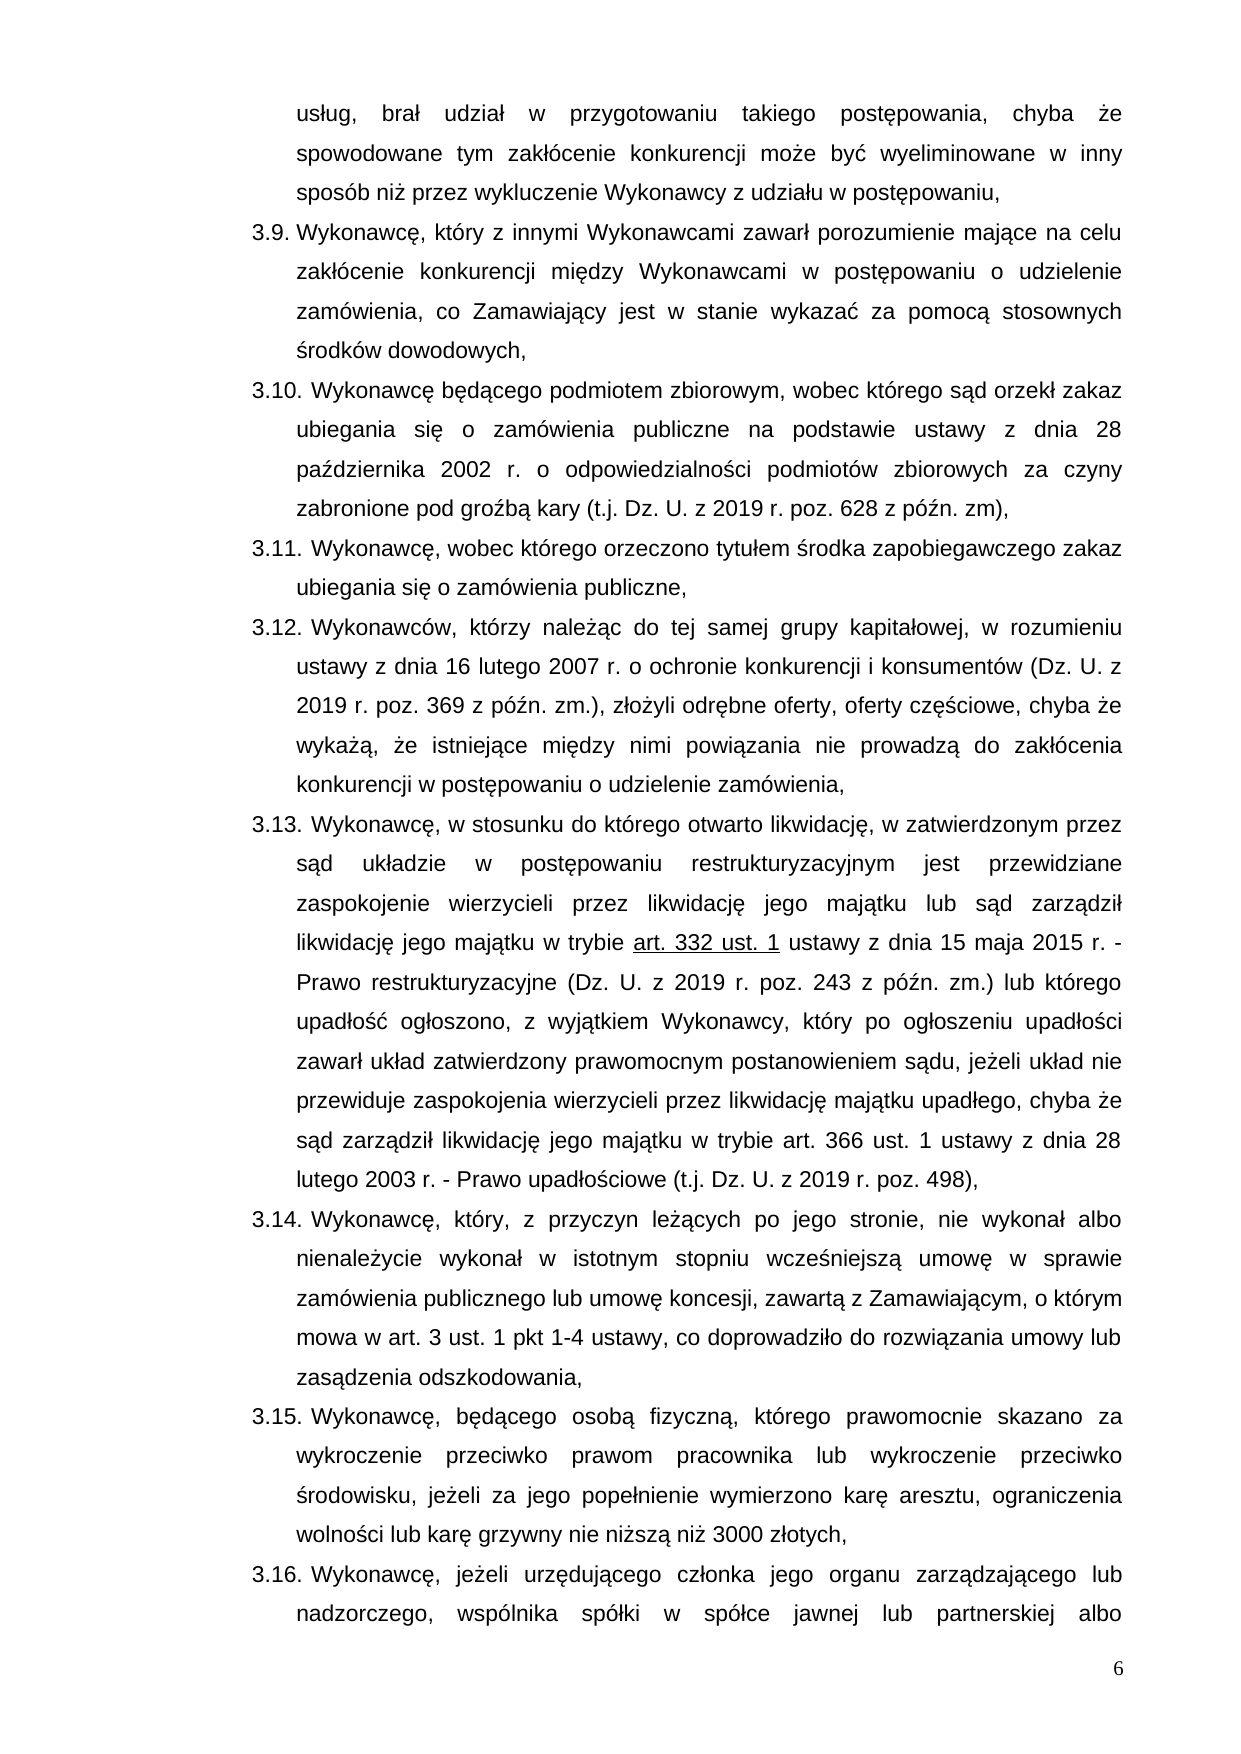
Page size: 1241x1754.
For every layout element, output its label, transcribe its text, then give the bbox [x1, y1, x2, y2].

list Wykonawcę będącego podmiotem zbiorowym, wobec którego sąd orzekł zakaz ubiegania się o zamówienia publiczne na podstawie ustawy z dnia 28 października 2002 r. o odpowiedzialności podmiotów zbiorowych za czyny zabronione pod groźbą kary (t.j. Dz. U. z 2019 r. poz. 628 z późn. zm), [252, 377, 1123, 521]
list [252, 100, 1123, 206]
list Wykonawcę, w stosunku do którego otwarto likwidację, w zatwierdzonym przez sąd układzie w postępowaniu restrukturyzacyjnym jest przewidziane zaspokojenie wierzycieli przez likwidację jego majątku lub sąd zarządził likwidację jego majątku w trybie art. 332 ust. 1 ustawy z dnia 15 maja 2015 r. - Prawo restrukturyzacyjne (Dz. U. z 2019 r. poz. 243 z późn. zm.) lub którego upadłość ogłoszono, z wyjątkiem Wykonawcy, który po ogłoszeniu upadłości zawarł układ zatwierdzony prawomocnym postanowieniem sądu, jeżeli układ nie przewiduje zaspokojenia wierzycieli przez likwidację majątku upadłego, chyba że sąd zarządził likwidację jego majątku w trybie art. 366 ust. 1 ustawy z dnia 28 lutego 2003 r. - Prawo upadłościowe (t.j. Dz. U. z 2019 r. poz. 498), [252, 811, 1123, 1192]
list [252, 1561, 1123, 1627]
list Wykonawcę, który, z przyczyn leżących po jego stronie, nie wykonał albo nienależycie wykonał w istotnym stopniu wcześniejszą umowę w sprawie zamówienia publicznego lub umowę koncesji, zawartą z Zamawiającym, o którym mowa w art. 3 ust. 1 pkt 1-4 ustawy, co doprowadziło do rozwiązania umowy lub zasądzenia odszkodowania, [252, 1206, 1123, 1390]
list Wykonawcę, wobec którego orzeczono tytułem środka zapobiegawczego zakaz ubiegania się o zamówienia publiczne, [252, 534, 1123, 600]
list Wykonawców, którzy należąc do tej samej grupy kapitałowej, w rozumieniu ustawy z dnia 16 lutego 2007 r. o ochronie konkurencji i konsumentów (Dz. U. z 2019 r. poz. 369 z późn. zm.), złożyli odrębne oferty, oferty częściowe, chyba że wykażą, że istniejące między nimi powiązania nie prowadzą do zakłócenia konkurencji w postępowaniu o udzielenie zamówienia, [252, 613, 1123, 798]
list Wykonawcę, który z innymi Wykonawcami zawarł porozumienie mające na celu zakłócenie konkurencji między Wykonawcami w postępowaniu o udzielenie zamówienia, co Zamawiający jest w stanie wykazać za pomocą stosownych środków dowodowych, [252, 219, 1123, 363]
list Wykonawcę, będącego osobą fizyczną, którego prawomocnie skazano za wykroczenie przeciwko prawom pracownika lub wykroczenie przeciwko środowisku, jeżeli za jego popełnienie wymierzono karę aresztu, ograniczenia wolności lub karę grzywny nie niższą niż 3000 złotych, [252, 1403, 1123, 1548]
